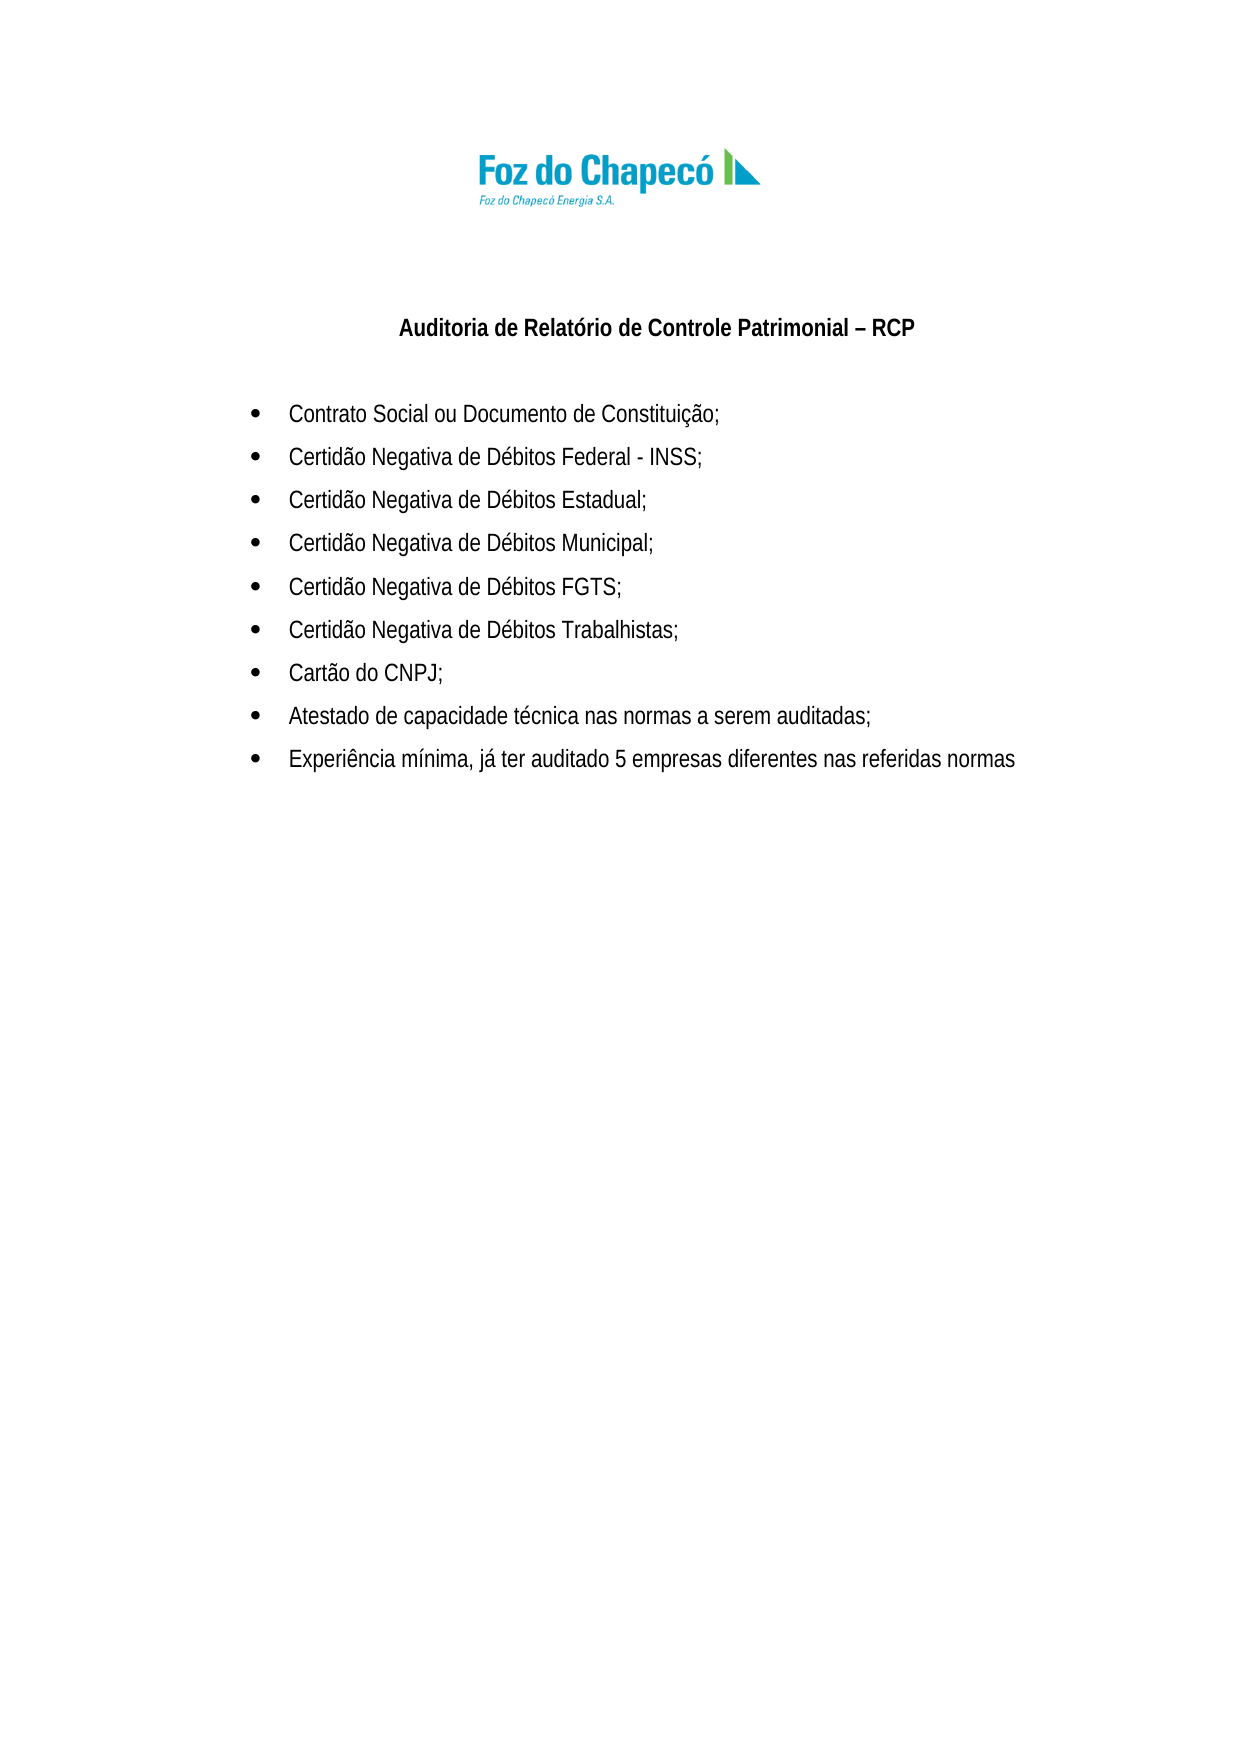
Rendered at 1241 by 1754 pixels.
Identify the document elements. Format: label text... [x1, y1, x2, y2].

list Experiência mínima, já ter auditado 5 empresas diferentes nas referidas normas [251, 744, 1063, 773]
list Atestado de capacidade técnica nas normas a serem auditadas; [251, 701, 1063, 730]
list Certidão Negativa de Débitos Municipal; [251, 528, 1063, 557]
list Certidão Negativa de Débitos Trabalhistas; [251, 615, 1063, 643]
picture [501, 168, 506, 181]
list Certidão Negativa de Débitos Federal - INSS; [251, 442, 1063, 471]
list Contrato Social ou Documento de Constituição; [251, 398, 1063, 427]
list Certidão Negativa de Débitos FGTS; [251, 571, 1063, 600]
list Cartão do CNPJ; [251, 658, 1063, 687]
picture [479, 147, 761, 207]
list Certidão Negativa de Débitos Estadual; [251, 485, 1063, 514]
text Auditoria de Relatório de Controle Patrimonial – RCP [177, 313, 1063, 341]
